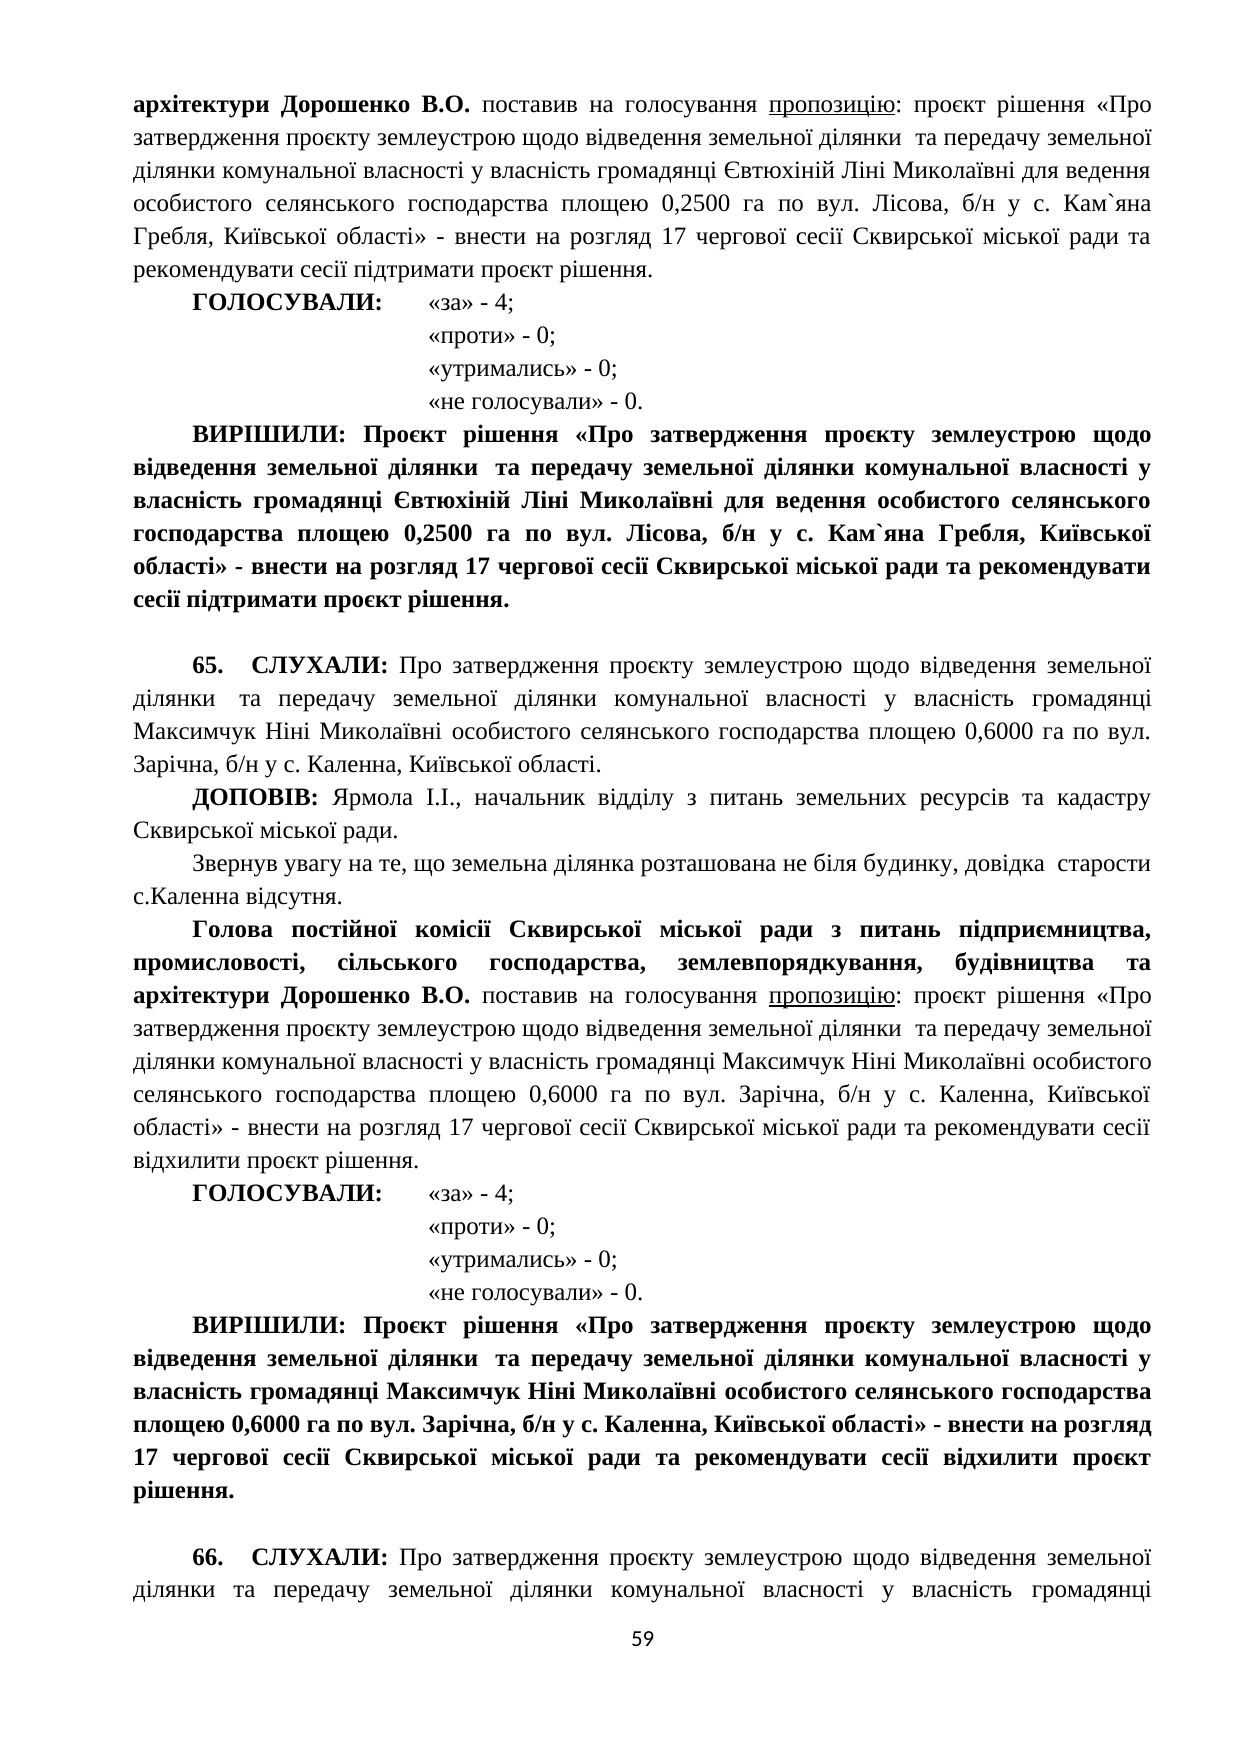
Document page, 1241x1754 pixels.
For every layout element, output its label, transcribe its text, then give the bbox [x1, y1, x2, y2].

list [133, 1542, 1152, 1603]
text «не голосували» - 0. [133, 386, 1152, 414]
list ВИРІШИЛИ: Проєкт рішення «Про затвердження проєкту землеустрою щодо відведення земельної ділянки та передачу земельної ділянки комунальної власності у власність громадянці Максимчук Ніні Миколаївні особистого селянського господарства площею 0,6000 га по вул. Зарічна, б/н у с. Каленна, Київської області» - внести на розгляд 17 чергової сесії Сквирської міської ради та рекомендувати сесії відхилити проєкт рішення. [133, 1310, 1152, 1504]
list ГОЛОСУВАЛИ: «за» - 4; [133, 1178, 1152, 1207]
text «проти» - 0; [133, 1211, 1152, 1240]
text «не голосували» - 0. [133, 1277, 1152, 1306]
text Голова постійної комісії Сквирської міської ради з питань підприємництва, промисловості, сільського господарства, землевпорядкування, будівництва та архітектури Дорошенко В.О. поставив на голосування пропозицію: проєкт рішення «Про затвердження проєкту землеустрою щодо відведення земельної ділянки та передачу земельної ділянки комунальної власності у власність громадянці Максимчук Ніні Миколаївні особистого селянського господарства площею 0,6000 га по вул. Зарічна, б/н у с. Каленна, Київської області» - внести на розгляд 17 чергової сесії Сквирської міської ради та рекомендувати сесії відхилити проєкт рішення. [133, 914, 1152, 1174]
list СЛУХАЛИ: Про затвердження проєкту землеустрою щодо відведення земельної ділянки та передачу земельної ділянки комунальної власності у власність громадянці Максимчук Ніні Миколаївні особистого селянського господарства площею 0,6000 га по вул. Зарічна, б/н у с. Каленна, Київської області. [133, 650, 1152, 778]
text «проти» - 0; [133, 320, 1152, 348]
list ВИРІШИЛИ: Проєкт рішення «Про затвердження проєкту землеустрою щодо відведення земельної ділянки та передачу земельної ділянки комунальної власності у власність громадянці Євтюхіній Ліні Миколаївні для ведення особистого селянського господарства площею 0,2500 га по вул. Лісова, б/н у с. Кам`яна Гребля, Київської області» - внести на розгляд 17 чергової сесії Сквирської міської ради та рекомендувати сесії підтримати проєкт рішення. [133, 419, 1152, 613]
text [133, 89, 1152, 282]
list Звернув увагу на те, що земельна ділянка розташована не біля будинку, довідка старости с.Каленна відсутня. [133, 848, 1152, 910]
list ГОЛОСУВАЛИ: «за» - 4; [133, 287, 1152, 316]
list ДОПОВІВ: Ярмола І.І., начальник відділу з питань земельних ресурсів та кадастру Сквирської міської ради. [133, 782, 1152, 844]
text «утримались» - 0; [133, 1244, 1152, 1273]
text «утримались» - 0; [133, 353, 1152, 382]
